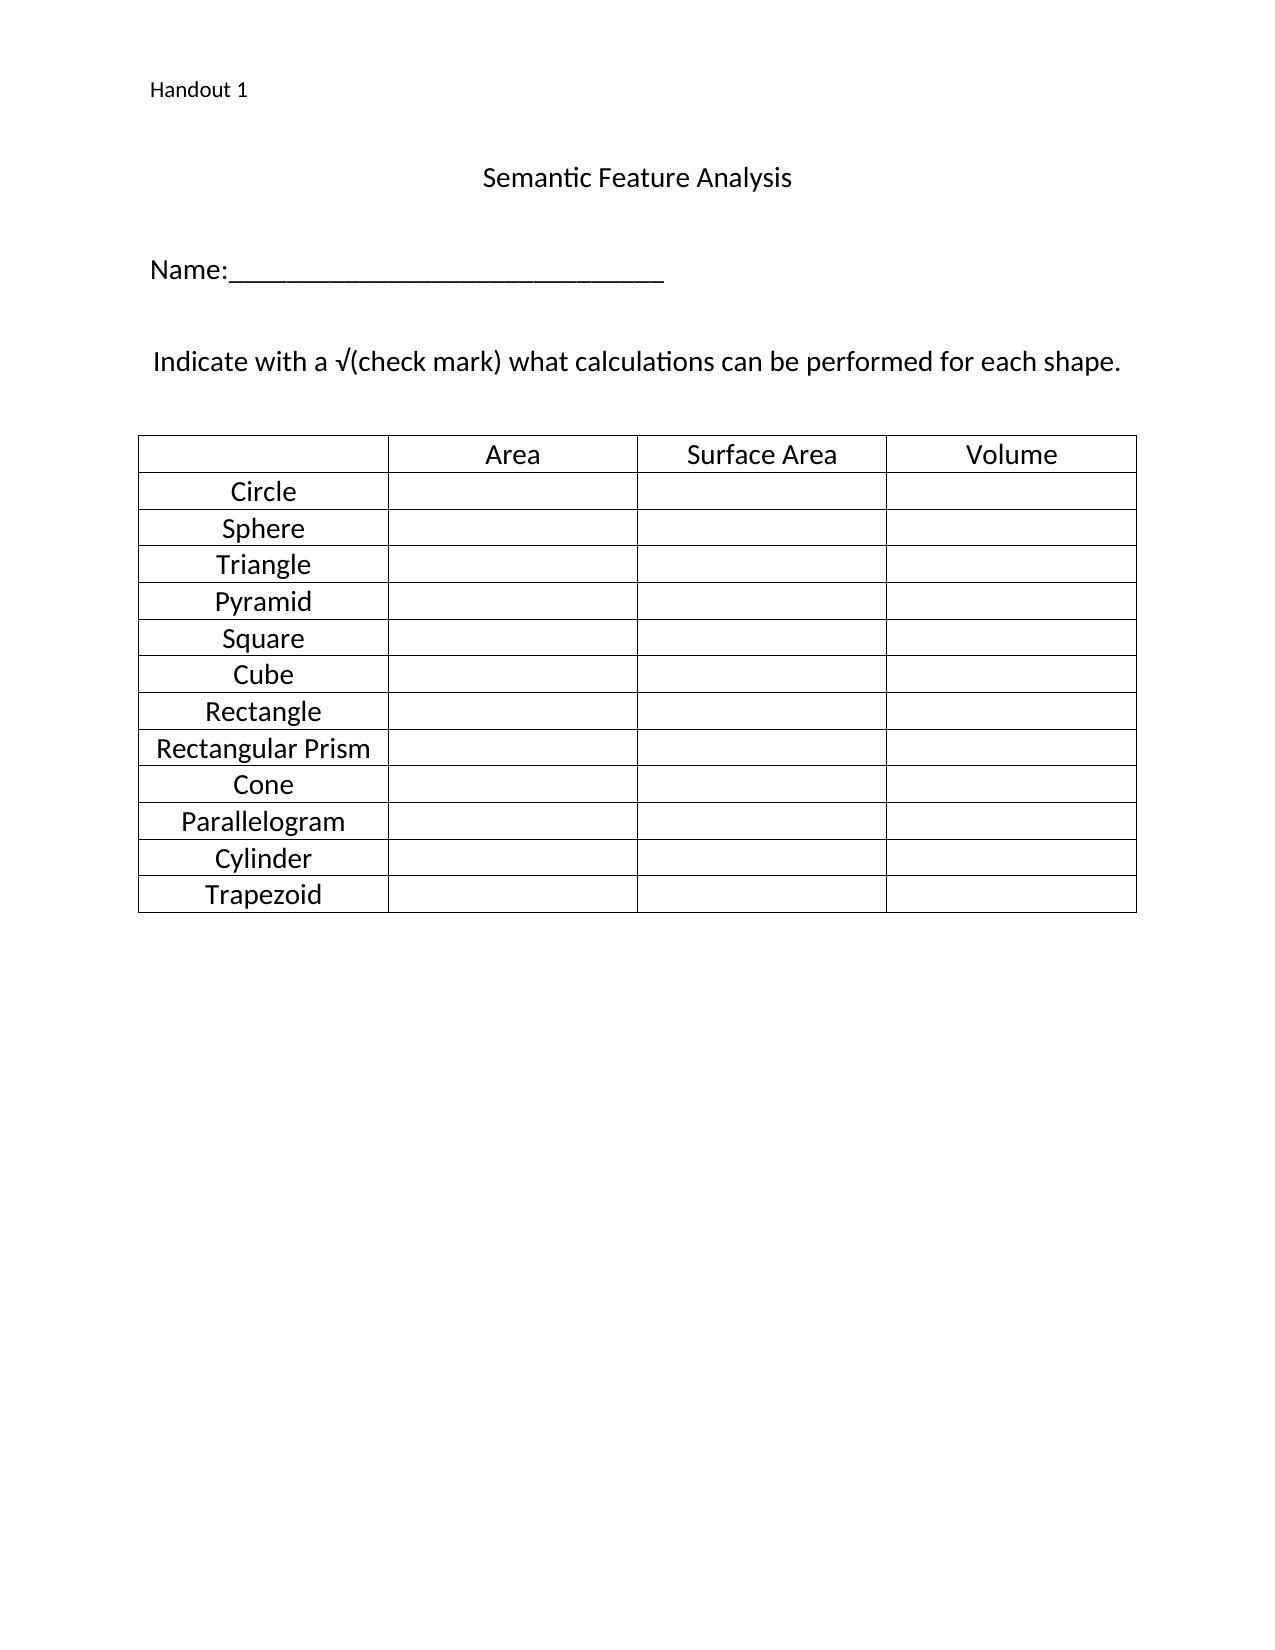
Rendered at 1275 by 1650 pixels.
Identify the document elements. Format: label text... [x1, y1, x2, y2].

table_cell Cylinder [139, 840, 388, 875]
table_cell [389, 473, 637, 509]
table_cell [887, 730, 1136, 765]
table_cell Cube [139, 656, 388, 692]
table_cell Rectangular Prism [139, 730, 388, 765]
table_cell [638, 546, 886, 582]
table_cell [389, 840, 637, 875]
table_cell [887, 693, 1136, 729]
table_cell [638, 693, 886, 729]
table_header Surface Area [638, 436, 886, 472]
table_cell [389, 620, 637, 655]
table_cell [389, 730, 637, 765]
table_cell Triangle [139, 546, 388, 582]
table_cell [638, 766, 886, 802]
table_header Area [389, 436, 637, 472]
table_cell [389, 510, 637, 545]
table_cell [887, 583, 1136, 619]
table_cell Circle [139, 473, 388, 509]
table_cell [389, 546, 637, 582]
table_cell [887, 620, 1136, 655]
table_cell [638, 803, 886, 839]
table_cell [887, 473, 1136, 509]
table_cell [389, 803, 637, 839]
table_cell Pyramid [139, 583, 388, 619]
table_cell Parallelogram [139, 803, 388, 839]
table_cell Trapezoid [139, 876, 388, 912]
table_cell [638, 656, 886, 692]
table_cell Cone [139, 766, 388, 802]
text Name:______________________________ [150, 251, 1125, 287]
table_cell [887, 656, 1136, 692]
table_header Volume [887, 436, 1136, 472]
table_cell [638, 840, 886, 875]
table_cell [887, 510, 1136, 545]
text Indicate with a √(check mark) what calculations can be performed for each shape. [150, 343, 1125, 379]
table_cell [887, 803, 1136, 839]
table_header [139, 436, 388, 472]
table_cell [389, 693, 637, 729]
table_cell [638, 730, 886, 765]
table_cell [389, 583, 637, 619]
table_cell [638, 876, 886, 912]
table_cell [887, 840, 1136, 875]
table_cell [638, 473, 886, 509]
table_cell Rectangle [139, 693, 388, 729]
table_cell [389, 766, 637, 802]
table_cell [887, 766, 1136, 802]
table_cell Square [139, 620, 388, 655]
table_cell [638, 583, 886, 619]
table_cell [887, 546, 1136, 582]
text Semantic Feature Analysis [150, 159, 1125, 195]
table_cell [887, 876, 1136, 912]
table_cell [638, 510, 886, 545]
table_cell Sphere [139, 510, 388, 545]
table_cell [638, 620, 886, 655]
table_cell [389, 876, 637, 912]
table_cell [389, 656, 637, 692]
